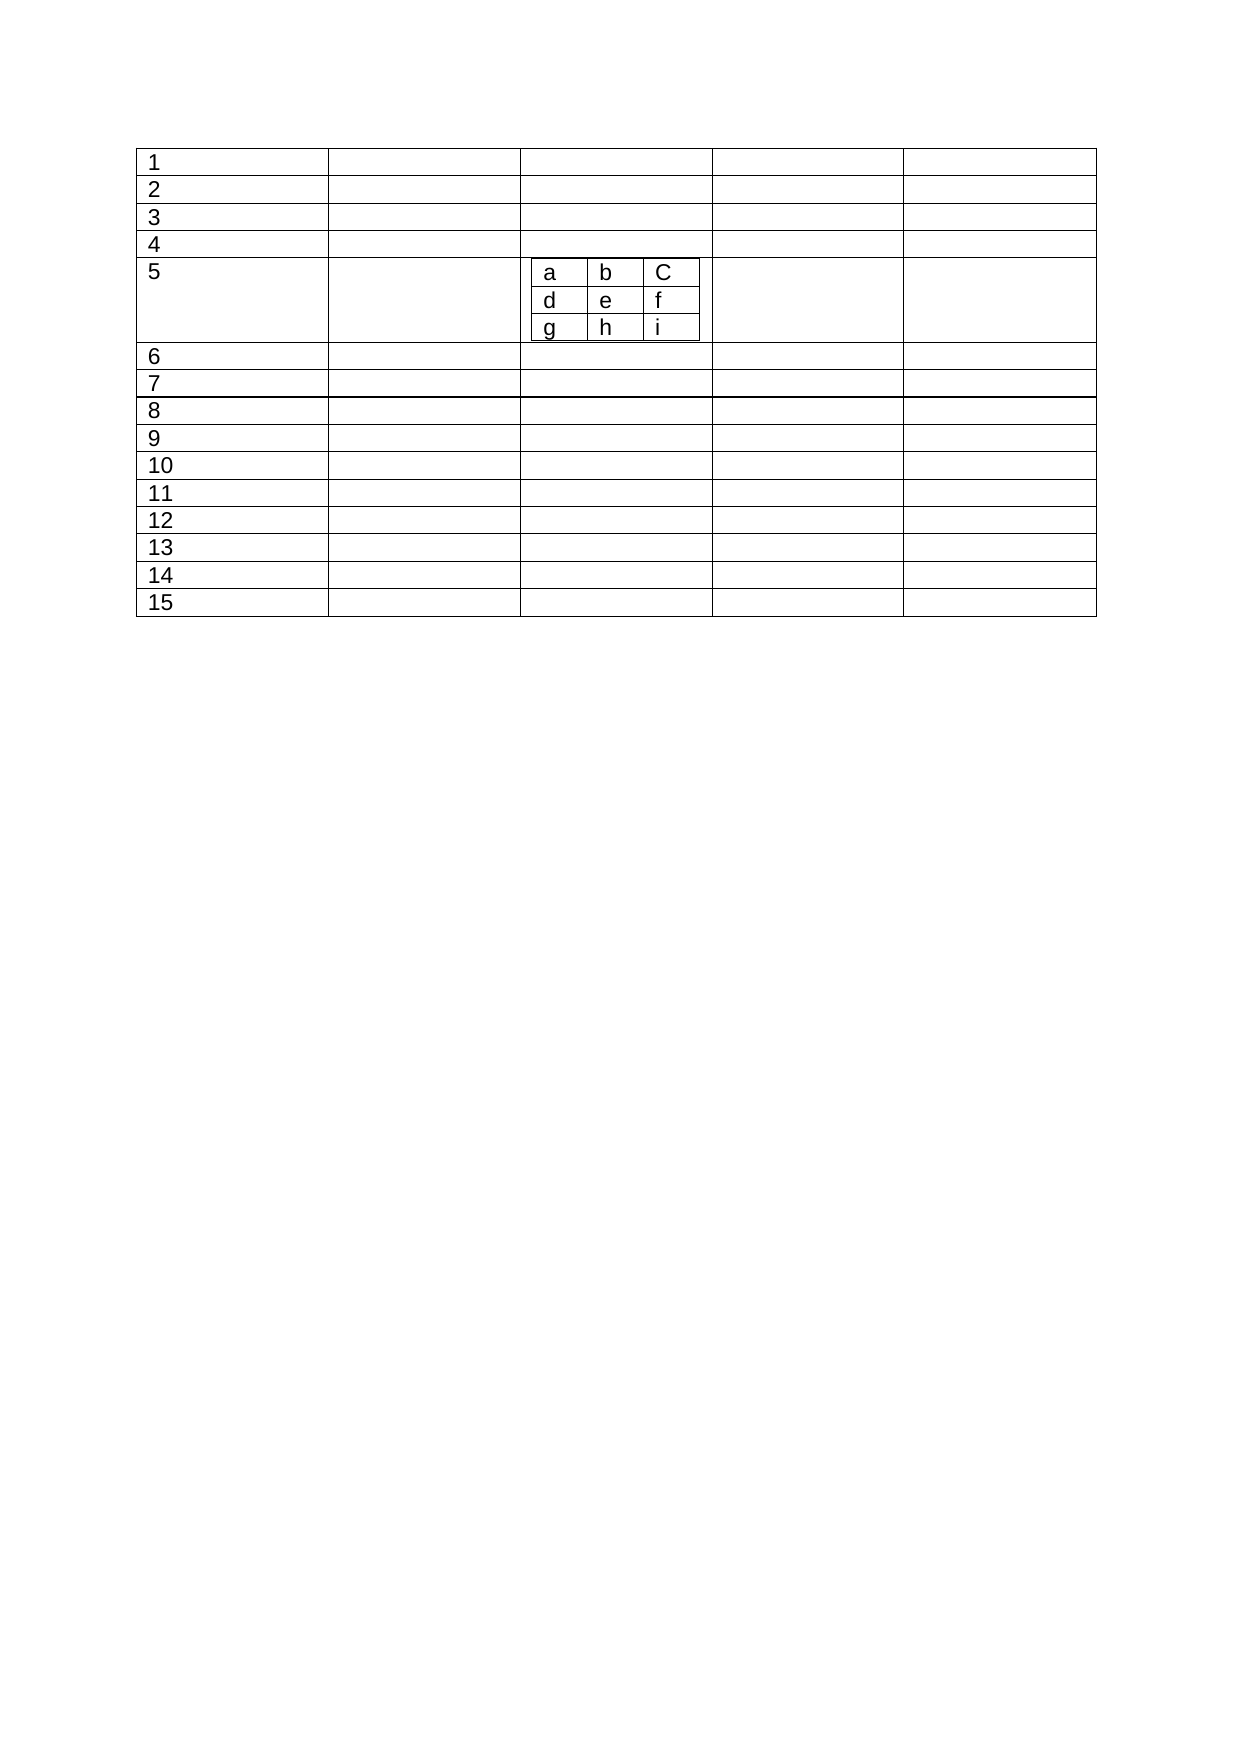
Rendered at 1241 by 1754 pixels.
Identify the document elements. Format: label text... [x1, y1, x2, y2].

table_cell [904, 589, 1096, 616]
table_cell 6 [137, 343, 328, 369]
table_cell [521, 534, 712, 561]
table_cell [904, 480, 1096, 506]
table_cell 8 [137, 398, 328, 424]
table_cell [521, 258, 712, 342]
table_header 1 [137, 149, 328, 175]
table_cell 4 [137, 231, 328, 257]
table_cell [329, 589, 520, 616]
table_cell [713, 562, 903, 588]
table_cell [713, 480, 903, 506]
table_cell 12 [137, 507, 328, 533]
table_cell [904, 370, 1096, 396]
table_cell [329, 204, 520, 230]
table_cell [521, 452, 712, 478]
table_cell [713, 343, 903, 369]
table_cell [521, 176, 712, 202]
table_header [329, 149, 520, 175]
table_cell [713, 589, 903, 616]
table_cell [904, 452, 1096, 478]
table_cell [329, 480, 520, 506]
table_cell [329, 534, 520, 561]
table_cell [713, 425, 903, 451]
table_cell [713, 507, 903, 533]
table_header [904, 149, 1096, 175]
table_cell 15 [137, 589, 328, 616]
table_cell [713, 534, 903, 561]
table_cell [904, 534, 1096, 561]
table_cell [329, 507, 520, 533]
table_cell [521, 589, 712, 616]
table_cell [521, 204, 712, 230]
table_cell [713, 398, 903, 424]
table_cell [329, 425, 520, 451]
table_cell [329, 452, 520, 478]
table_cell [329, 343, 520, 369]
table_cell [713, 176, 903, 202]
table_cell [521, 231, 712, 257]
table_cell [521, 425, 712, 451]
table_cell [521, 562, 712, 588]
table_cell [904, 398, 1096, 424]
table_cell [904, 231, 1096, 257]
table_cell [329, 231, 520, 257]
table_cell [904, 176, 1096, 202]
table_cell 13 [137, 534, 328, 561]
table_cell [329, 370, 520, 396]
table_cell 5 [137, 258, 328, 342]
table_cell [329, 562, 520, 588]
table_cell [521, 343, 712, 369]
table_cell [521, 480, 712, 506]
table_cell 14 [137, 562, 328, 588]
table_cell 9 [137, 425, 328, 451]
table_cell [521, 370, 712, 396]
table_cell [329, 258, 520, 342]
table_header [521, 149, 712, 175]
table_cell 3 [137, 204, 328, 230]
table_cell 11 [137, 480, 328, 506]
table_cell [904, 258, 1096, 342]
table_cell [713, 258, 903, 342]
table_cell 10 [137, 452, 328, 478]
table_header [713, 149, 903, 175]
table_cell [904, 204, 1096, 230]
table_cell [904, 507, 1096, 533]
table_cell [713, 231, 903, 257]
table_cell [904, 343, 1096, 369]
table_cell [904, 425, 1096, 451]
table_cell [713, 452, 903, 478]
table_cell [329, 398, 520, 424]
table_cell [521, 507, 712, 533]
table_cell [713, 204, 903, 230]
table_cell [329, 176, 520, 202]
table_cell 7 [137, 370, 328, 396]
table_cell [904, 562, 1096, 588]
table_cell 2 [137, 176, 328, 202]
table_cell [713, 370, 903, 396]
table_cell [521, 398, 712, 424]
